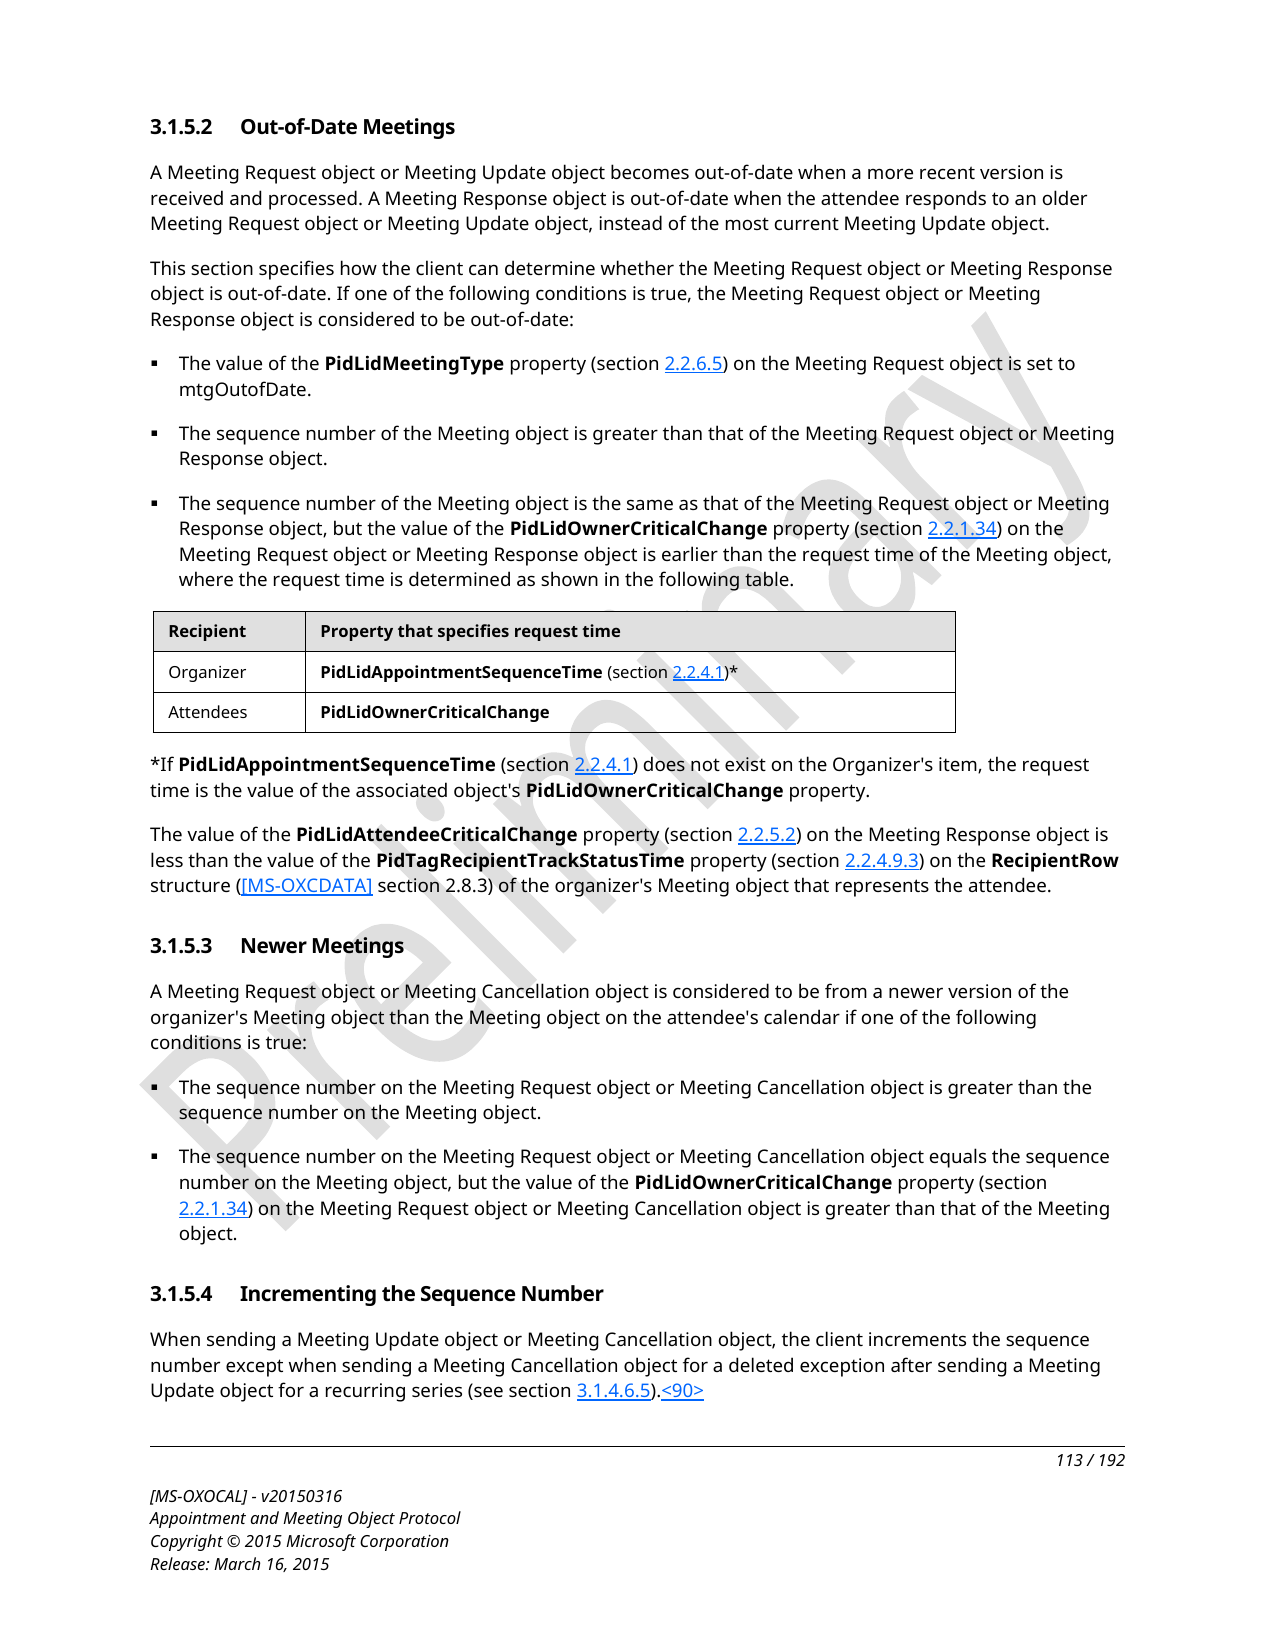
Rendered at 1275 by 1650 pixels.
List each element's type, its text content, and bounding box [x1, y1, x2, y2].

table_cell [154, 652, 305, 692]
text This section specifies how the client can determine whether the Meeting Request object or Meeting Response object is out-of-date. If one of the following conditions is true, the Meeting Request object or Meeting Response object is considered to be out-of-date: [150, 255, 1125, 332]
list The value of the PidLidMeetingType property (section 2.2.6.5) on the Meeting Request object is set to mtgOutofDate. [150, 350, 1125, 401]
subtitle Incrementing the Sequence Number [150, 1279, 1125, 1308]
text A Meeting Request object or Meeting Cancellation object is considered to be from a newer version of the organizer's Meeting object than the Meeting object on the attendee's calendar if one of the following conditions is true: [150, 979, 1125, 1055]
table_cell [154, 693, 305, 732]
text *If PidLidAppointmentSequenceTime (section 2.2.4.1) does not exist on the Organizer's item, the request time is the value of the associated object's PidLidOwnerCriticalChange property. [150, 752, 1125, 803]
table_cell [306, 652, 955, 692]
text A Meeting Request object or Meeting Update object becomes out-of-date when a more recent version is received and processed. A Meeting Response object is out-of-date when the attendee responds to an older Meeting Request object or Meeting Update object, instead of the most current Meeting Update object. [150, 160, 1125, 236]
list The sequence number on the Meeting Request object or Meeting Cancellation object is greater than the sequence number on the Meeting object. [150, 1074, 1125, 1125]
list The sequence number of the Meeting object is greater than that of the Meeting Request object or Meeting Response object. [150, 420, 1125, 471]
text When sending a Meeting Update object or Meeting Cancellation object, the client increments the sequence number except when sending a Meeting Cancellation object for a deleted exception after sending a Meeting Update object for a recurring series (see section 3.1.4.6.5).<90> [150, 1326, 1125, 1403]
list The sequence number on the Meeting Request object or Meeting Cancellation object equals the sequence number on the Meeting object, but the value of the PidLidOwnerCriticalChange property (section 2.2.1.34) on the Meeting Request object or Meeting Cancellation object is greater than that of the Meeting object. [150, 1144, 1125, 1246]
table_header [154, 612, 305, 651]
subtitle Newer Meetings [150, 931, 1125, 960]
subtitle Out-of-Date Meetings [150, 112, 1125, 141]
list The sequence number of the Meeting object is the same as that of the Meeting Request object or Meeting Response object, but the value of the PidLidOwnerCriticalChange property (section 2.2.1.34) on the Meeting Request object or Meeting Response object is earlier than the request time of the Meeting object, where the request time is determined as shown in the following table. [150, 490, 1125, 592]
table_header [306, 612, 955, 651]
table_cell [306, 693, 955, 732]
text The value of the PidLidAttendeeCriticalChange property (section 2.2.5.2) on the Meeting Response object is less than the value of the PidTagRecipientTrackStatusTime property (section 2.2.4.9.3) on the RecipientRow structure ([MS-OXCDATA] section 2.8.3) of the organizer's Meeting object that represents the attendee. [150, 822, 1125, 898]
